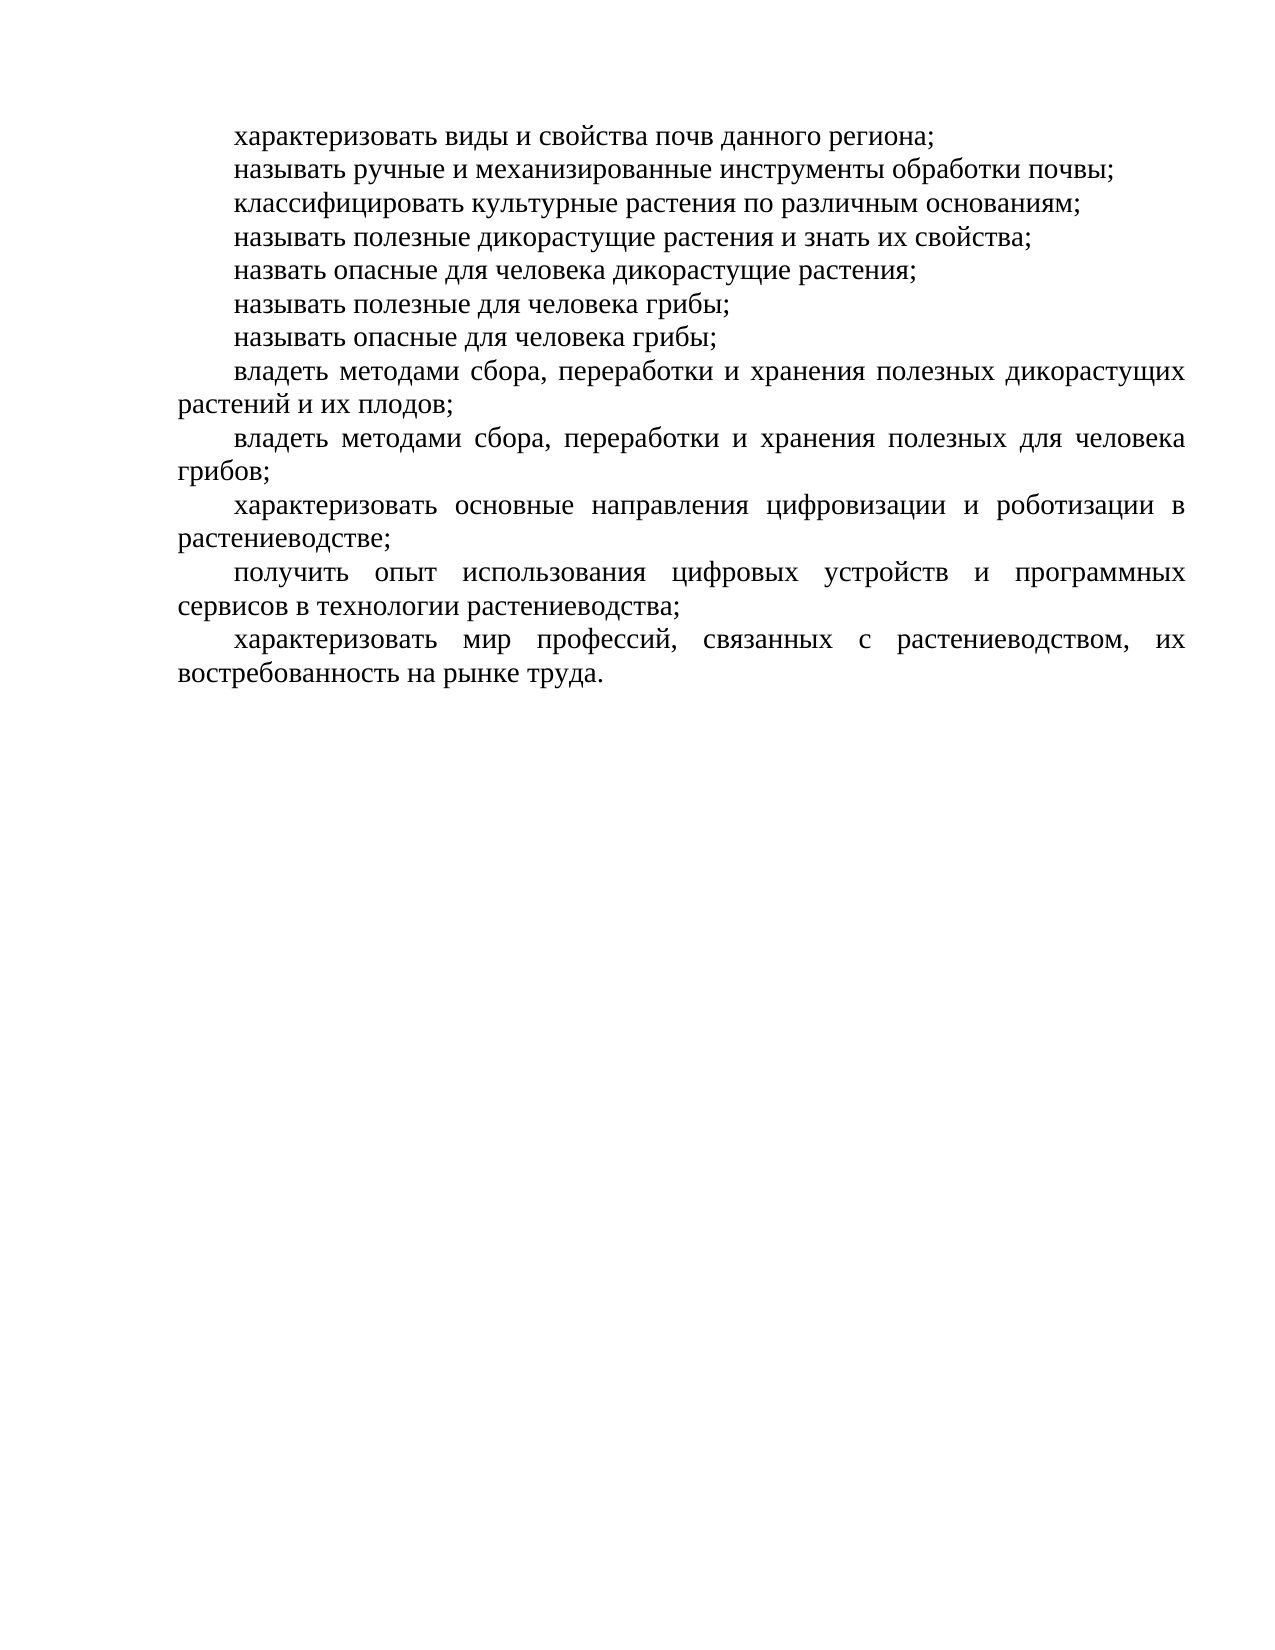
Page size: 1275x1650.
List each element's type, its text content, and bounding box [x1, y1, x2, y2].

text называть полезные дикорастущие растения и знать их свойства; [177, 219, 1186, 252]
text владеть методами сбора, переработки и хранения полезных для человека грибов; [177, 420, 1186, 487]
text владеть методами сбора, переработки и хранения полезных дикорастущих растений и их плодов; [177, 353, 1186, 420]
text называть ручные и механизированные инструменты обработки почвы; [177, 152, 1186, 185]
text получить опыт использования цифровых устройств и программных сервисов в технологии растениеводства; [177, 554, 1186, 621]
text характеризовать мир профессий, связанных с растениеводством, их востребованность на рынке труда. [177, 621, 1186, 688]
text характеризовать основные направления цифровизации и роботизации в растениеводстве; [177, 487, 1186, 554]
text называть опасные для человека грибы; [177, 319, 1186, 353]
text назвать опасные для человека дикорастущие растения; [177, 252, 1186, 286]
text классифицировать культурные растения по различным основаниям; [177, 185, 1186, 219]
text характеризовать виды и свойства почв данного региона; [177, 118, 1186, 152]
text называть полезные для человека грибы; [177, 286, 1186, 319]
